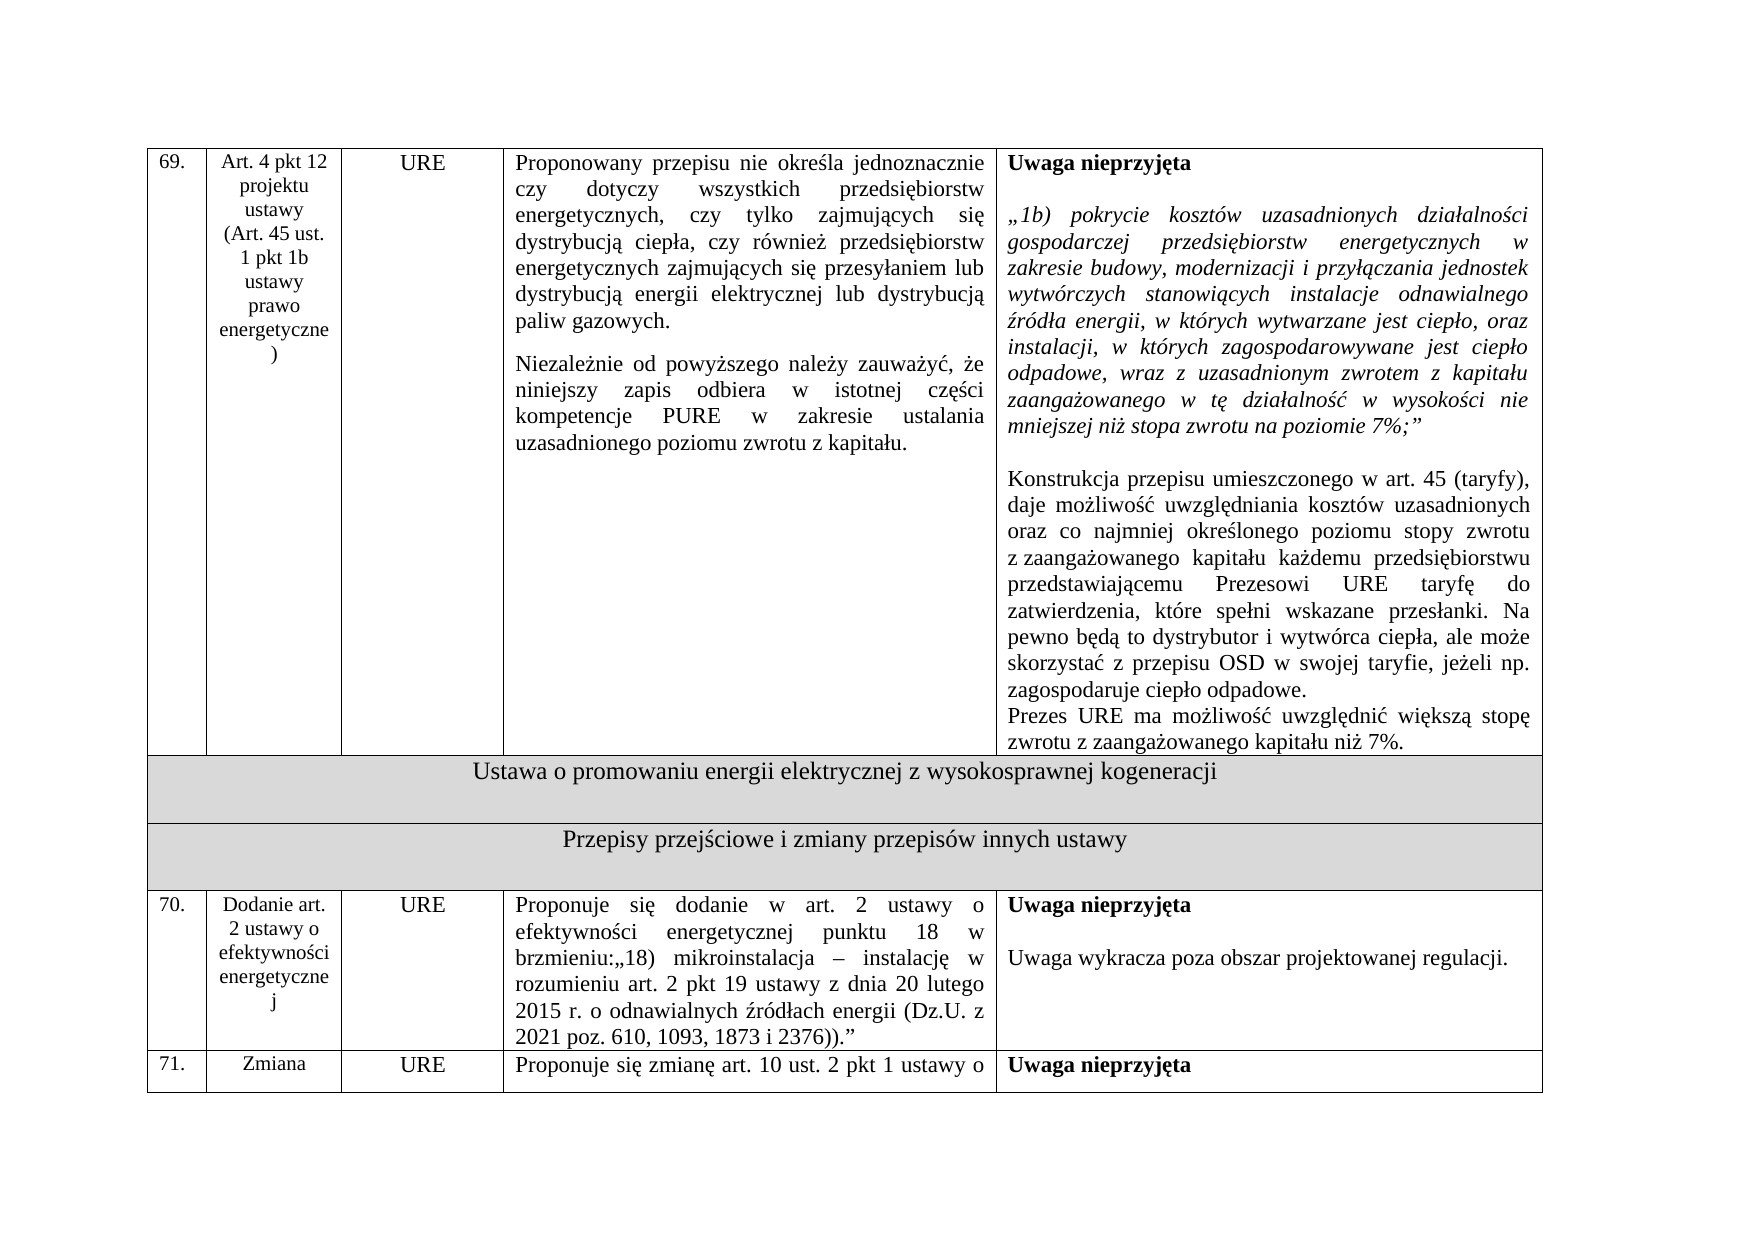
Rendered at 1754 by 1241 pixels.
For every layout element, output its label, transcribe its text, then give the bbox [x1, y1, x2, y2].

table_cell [504, 1051, 996, 1092]
table_cell Proponuje się dodanie w art. 2 ustawy o efektywności energetycznej punktu 18 w brzmieniu:„18) mikroinstalacja – instalację w rozumieniu art. 2 pkt 19 ustawy z dnia 20 lutego 2015 r. o odnawialnych źródłach energii (Dz.U. z 2021 poz. 610, 1093, 1873 i 2376)).” [504, 891, 996, 1049]
table_cell Dodanie art. 2 ustawy o efektywności energetycznej [207, 891, 341, 1049]
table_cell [207, 1051, 341, 1092]
table_cell [148, 149, 206, 755]
table_cell URE [342, 149, 503, 755]
table_cell Proponowany przepisu nie określa jednoznacznie czy dotyczy wszystkich przedsiębiorstw energetycznych, czy tylko zajmujących się dystrybucją ciepła, czy również przedsiębiorstw energetycznych zajmujących się przesyłaniem lub dystrybucją energii elektrycznej lub dystrybucją paliw gazowych. Niezależnie od powyższego należy zauważyć, że niniejszy zapis odbiera w istotnej części kompetencje PURE w zakresie ustalania uzasadnionego poziomu zwrotu z kapitału. [504, 149, 996, 755]
table_cell URE [342, 891, 503, 1049]
table_cell Przepisy przejściowe i zmiany przepisów innych ustawy [148, 824, 1542, 890]
table_cell Art. 4 pkt 12 projektu ustawy (Art. 45 ust. 1 pkt 1b ustawy prawo energetyczne) [207, 149, 341, 755]
table_cell URE [342, 1051, 503, 1092]
table_cell Ustawa o promowaniu energii elektrycznej z wysokosprawnej kogeneracji [148, 756, 1542, 823]
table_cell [997, 1051, 1542, 1092]
table_cell [148, 1051, 206, 1092]
table_cell Uwaga nieprzyjęta „1b) pokrycie kosztów uzasadnionych działalności gospodarczej przedsiębiorstw energetycznych w zakresie budowy, modernizacji i przyłączania jednostek wytwórczych stanowiących instalacje odnawialnego źródła energii, w których wytwarzane jest ciepło, oraz instalacji, w których zagospodarowywane jest ciepło odpadowe, wraz z uzasadnionym zwrotem z kapitału zaangażowanego w tę działalność w wysokości nie mniejszej niż stopa zwrotu na poziomie 7%;” Konstrukcja przepisu umieszczonego w art. 45 (taryfy), daje możliwość uwzględniania kosztów uzasadnionych oraz co najmniej określonego poziomu stopy zwrotu z zaangażowanego kapitału każdemu przedsiębiorstwu przedstawiającemu Prezesowi URE taryfę do zatwierdzenia, które spełni wskazane przesłanki. Na pewno będą to dystrybutor i wytwórca ciepła, ale może skorzystać z przepisu OSD w swojej taryfie, jeżeli np. zagospodaruje ciepło odpadowe. Prezes URE ma możliwość uwzględnić większą stopę zwrotu z zaangażowanego kapitału niż 7%. [997, 149, 1542, 755]
table_cell Uwaga nieprzyjęta Uwaga wykracza poza obszar projektowanej regulacji. [997, 891, 1542, 1049]
table_cell [148, 891, 206, 1049]
